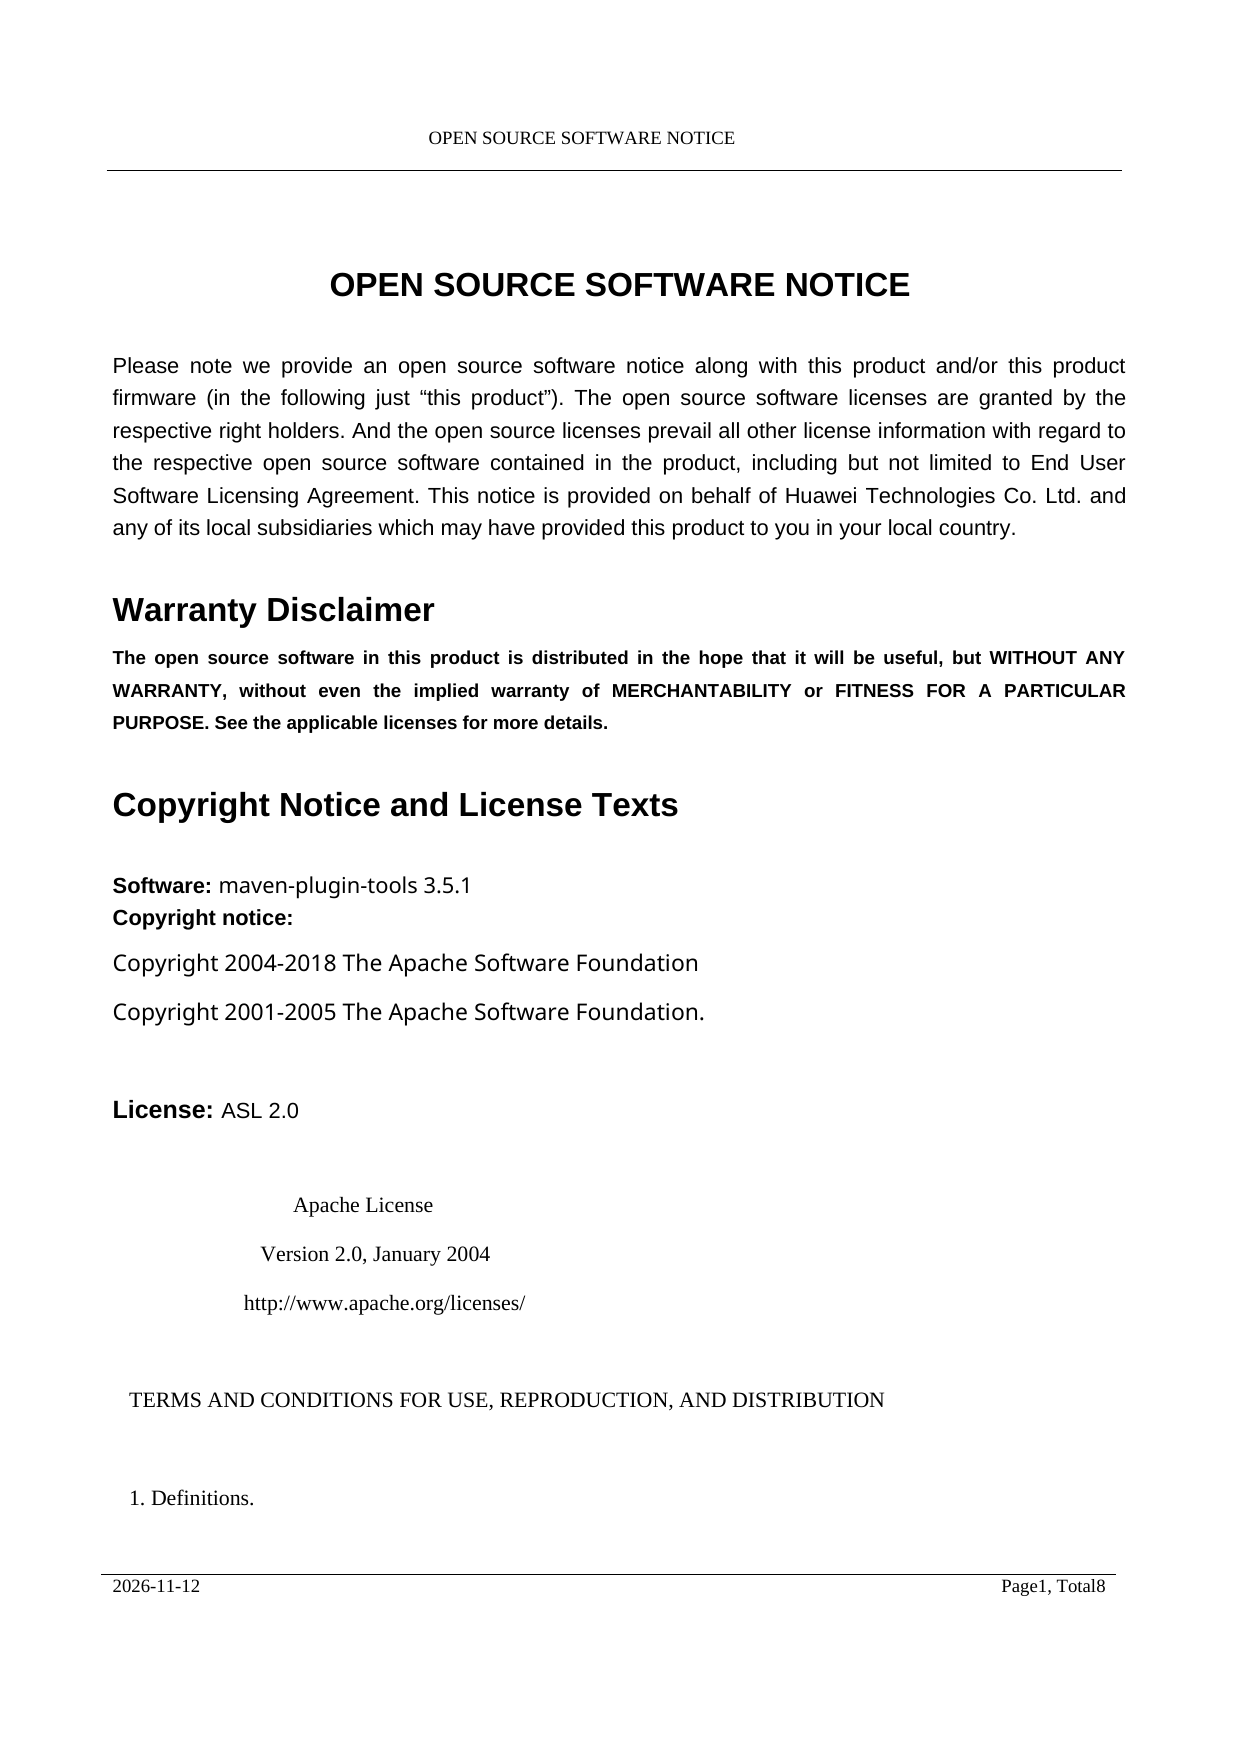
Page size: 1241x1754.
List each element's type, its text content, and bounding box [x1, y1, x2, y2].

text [112, 1140, 1128, 1513]
text Please note we provide an open source software notice along with this product and/or this product firmware (in the following just “this product”). The open source software licenses are granted by the respective right holders. And the open source licenses prevail all other license information with regard to the respective open source software contained in the product, including but not limited to End User Software Licensing Agreement. This notice is provided on behalf of Huawei Technologies Co. Ltd. and any of its local subsidiaries which may have provided this product to you in your local country. [112, 349, 1128, 544]
text Copyright Notice and License Texts [112, 771, 1128, 836]
text Software: maven-plugin-tools 3.5.1 [112, 869, 1128, 901]
text Copyright 2004-2018 The Apache Software Foundation Copyright 2001-2005 The Apache Software Foundation. [112, 947, 1128, 1077]
text The open source software in this product is distributed in the hope that it will be useful, but WITHOUT ANY WARRANTY, without even the implied warranty of MERCHANTABILITY or FITNESS FOR A PARTICULAR PURPOSE. See the applicable licenses for more details. [112, 641, 1128, 739]
text Copyright notice: [112, 901, 1128, 934]
text License: ASL 2.0 [112, 1093, 1128, 1125]
text OPEN SOURCE SOFTWARE NOTICE [112, 251, 1128, 316]
text Warranty Disclaimer [112, 576, 1128, 641]
